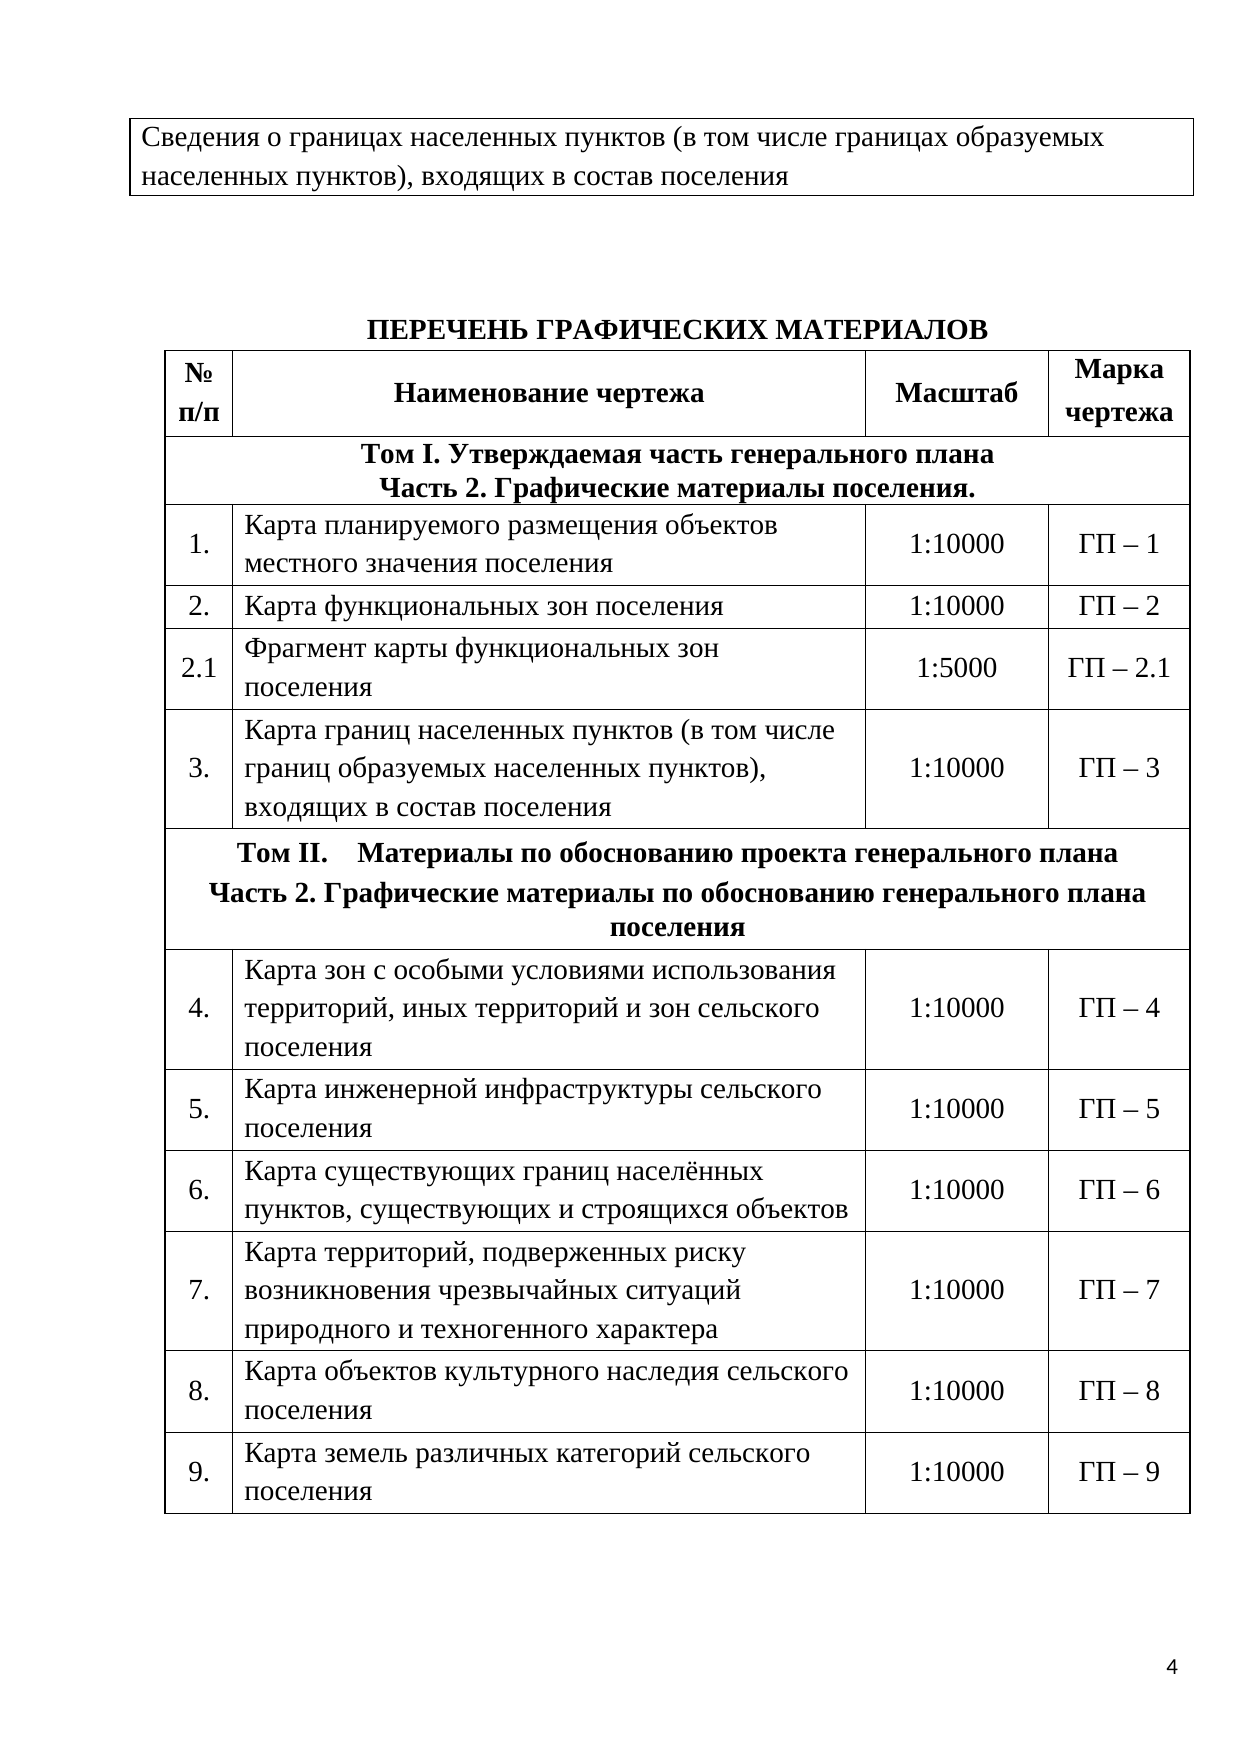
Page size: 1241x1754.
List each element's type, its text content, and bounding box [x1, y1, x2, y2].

table_cell 1:10000 [866, 1070, 1048, 1149]
table_cell 1:10000 [866, 1351, 1048, 1432]
table_cell ГП – 9 [1049, 1433, 1189, 1513]
table_cell Карта зон с особыми условиями использования территорий, иных территорий и зон сельского поселения [233, 950, 865, 1068]
table_cell 6. [166, 1151, 232, 1231]
table_cell Том I. Утверждаемая часть генерального плана Часть 2. Графические материалы поселения. [166, 437, 1189, 504]
text ПЕРЕЧЕНЬ ГРАФИЧЕСКИХ МАТЕРИАЛОВ [177, 312, 1178, 345]
table_header Масштаб [866, 351, 1048, 436]
table_cell Карта инженерной инфраструктуры сельского поселения [233, 1070, 865, 1149]
table_cell 9. [166, 1433, 232, 1513]
table_cell 1:5000 [866, 629, 1048, 709]
table_cell 1:10000 [866, 1151, 1048, 1231]
table_header Наименование чертежа [233, 351, 865, 436]
table_cell Карта объектов культурного наследия сельского поселения [233, 1351, 865, 1432]
table_cell ГП – 2.1 [1049, 629, 1189, 709]
table_cell Карта планируемого размещения объектов местного значения поселения [233, 505, 865, 585]
table_cell ГП – 1 [1049, 505, 1189, 585]
table_cell Сведения о границах населенных пунктов (в том числе границах образуемых населенных пунктов), входящих в состав поселения [131, 119, 1193, 195]
table_cell 1:10000 [866, 586, 1048, 627]
table_cell ГП – 3 [1049, 710, 1189, 828]
table_cell Карта границ населенных пунктов (в том числе границ образуемых населенных пунктов), входящих в состав поселения [233, 710, 865, 828]
table_cell 7. [166, 1232, 232, 1350]
table_cell 3. [166, 710, 232, 828]
table_cell Том II. Материалы по обоснованию проекта генерального плана Часть 2. Графические материалы по обоснованию генерального плана поселения [166, 829, 1189, 949]
table_cell ГП – 8 [1049, 1351, 1189, 1432]
table_cell Карта существующих границ населённых пунктов, существующих и строящихся объектов [233, 1151, 865, 1231]
table_cell Фрагмент карты функциональных зон поселения [233, 629, 865, 709]
table_cell Карта земель различных категорий сельского поселения [233, 1433, 865, 1513]
table_cell 8. [166, 1351, 232, 1432]
table_cell 5. [166, 1070, 232, 1149]
table_cell 2.1 [166, 629, 232, 709]
table_cell 2. [166, 586, 232, 627]
table_cell 1:10000 [866, 1232, 1048, 1350]
table_cell Карта функциональных зон поселения [233, 586, 865, 627]
table_cell 1:10000 [866, 710, 1048, 828]
table_cell 1:10000 [866, 950, 1048, 1068]
table_cell ГП – 2 [1049, 586, 1189, 627]
table_cell Карта территорий, подверженных риску возникновения чрезвычайных ситуаций природного и техногенного характера [233, 1232, 865, 1350]
table_cell ГП – 6 [1049, 1151, 1189, 1231]
table_cell 1:10000 [866, 1433, 1048, 1513]
table_cell 4. [166, 950, 232, 1068]
table_header № п/п [166, 351, 232, 436]
table_cell 1. [166, 505, 232, 585]
table_cell 1:10000 [866, 505, 1048, 585]
table_cell ГП – 5 [1049, 1070, 1189, 1149]
table_header Марка чертежа [1049, 351, 1189, 436]
table_cell ГП – 4 [1049, 950, 1189, 1068]
table_cell ГП – 7 [1049, 1232, 1189, 1350]
